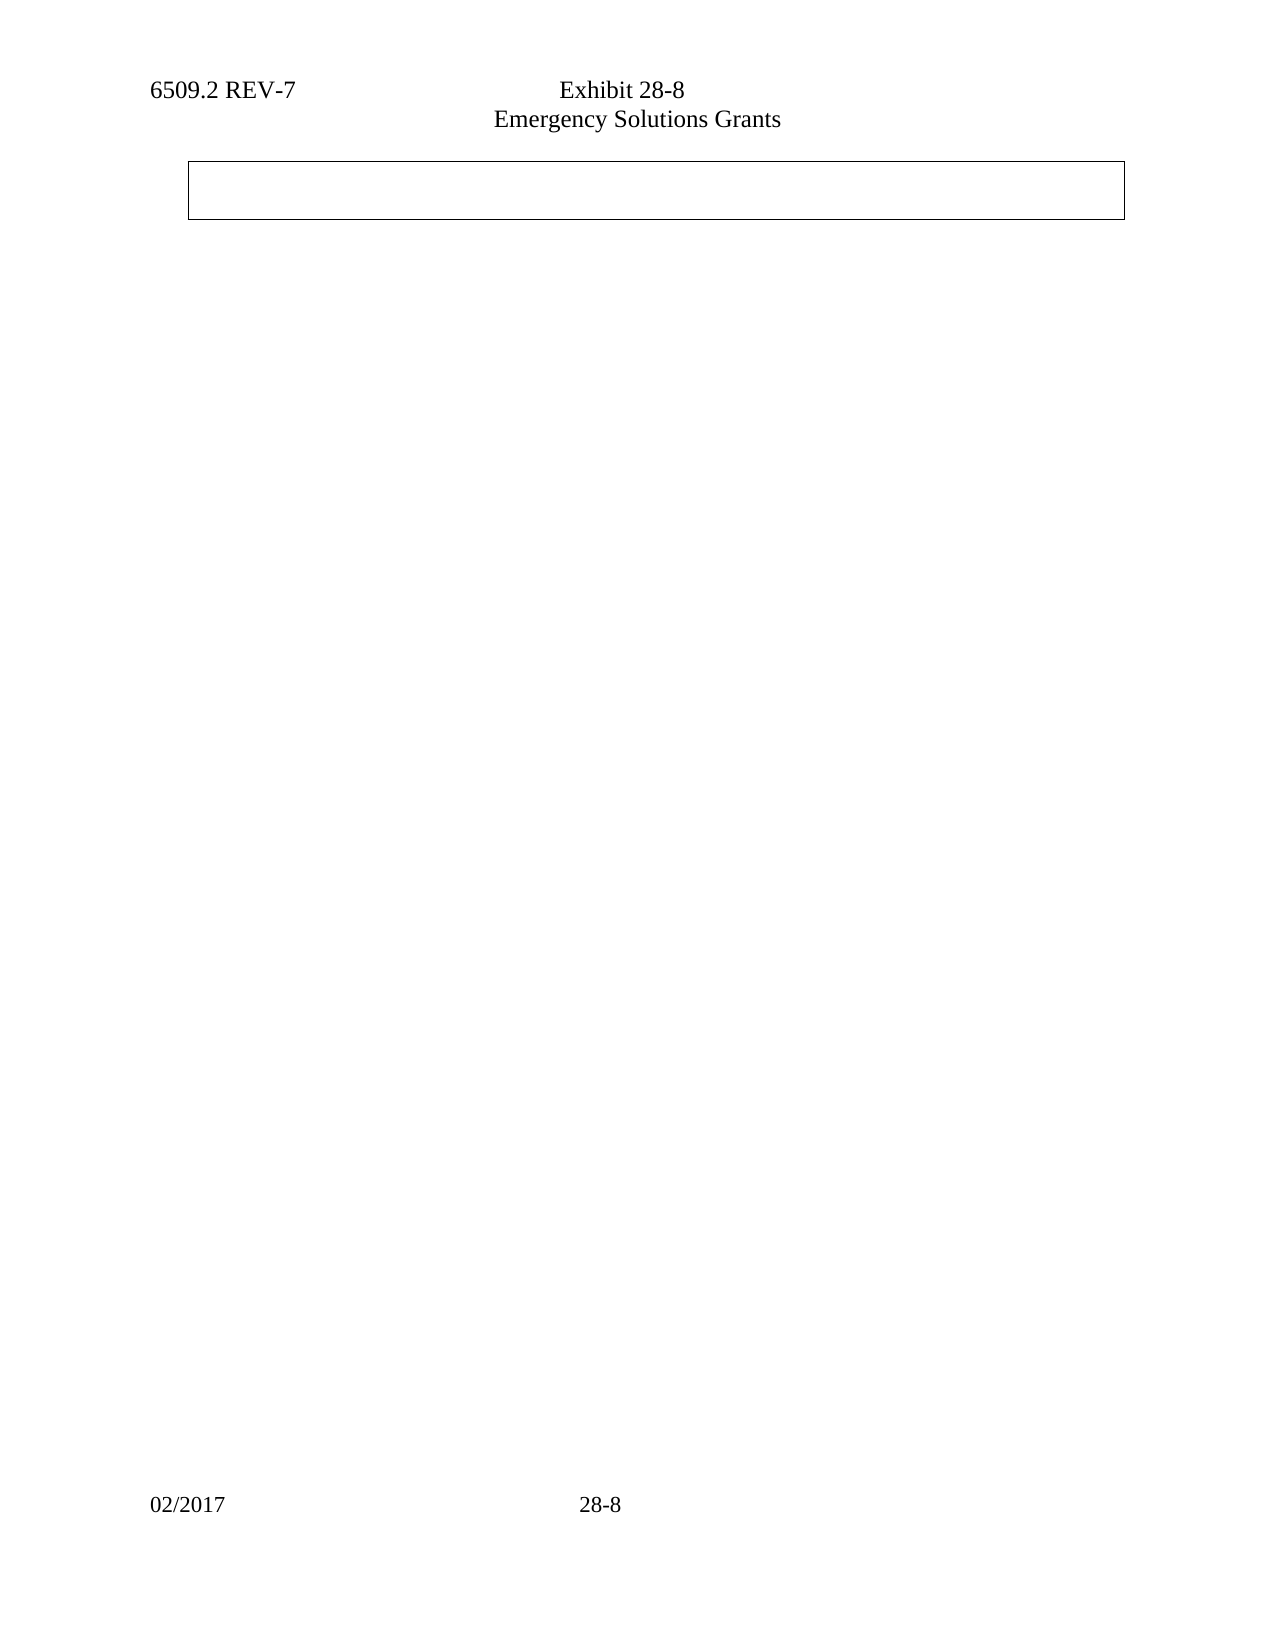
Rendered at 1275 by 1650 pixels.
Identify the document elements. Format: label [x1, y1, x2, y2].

table_cell [189, 162, 1124, 219]
